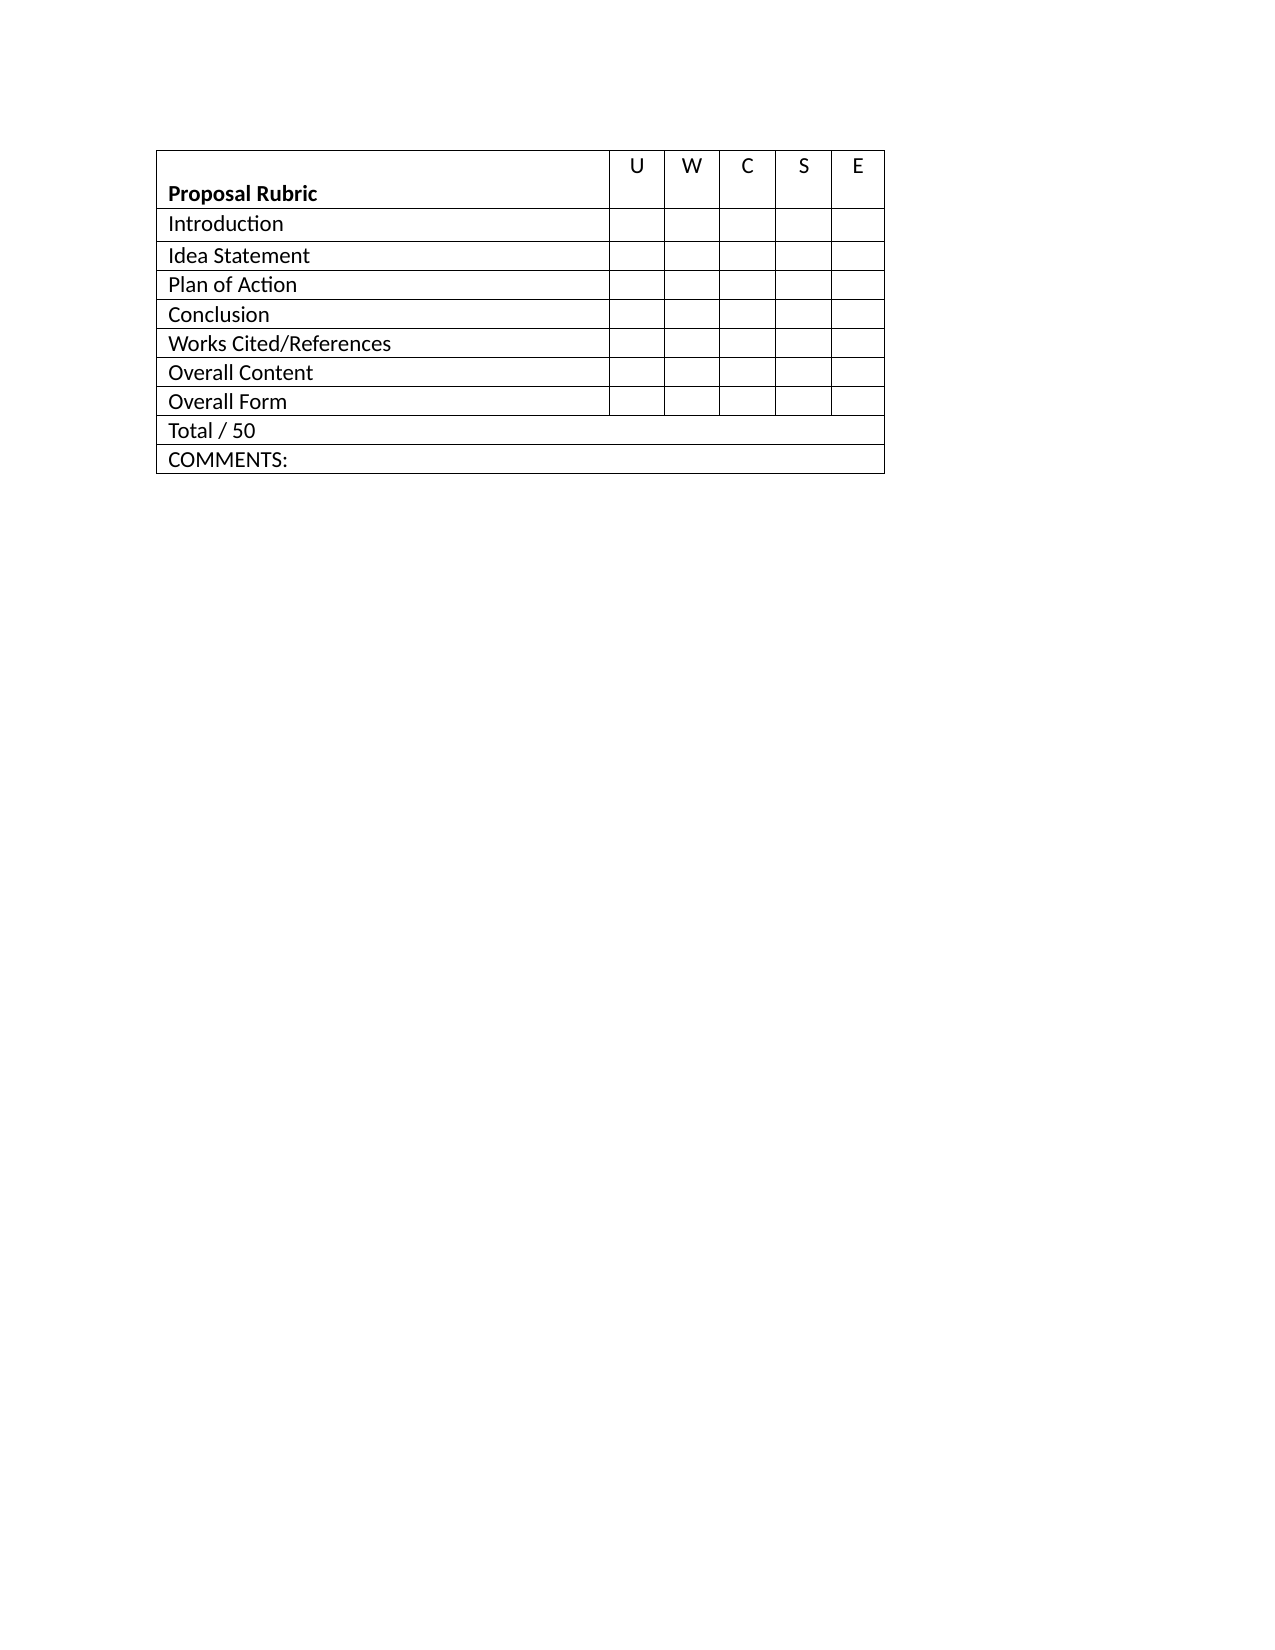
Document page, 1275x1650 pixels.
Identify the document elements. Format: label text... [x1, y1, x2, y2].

table_cell [720, 271, 775, 299]
table_header Proposal Rubric [157, 151, 609, 208]
table_cell [610, 209, 664, 241]
table_cell [776, 387, 831, 415]
table_cell Overall Content [157, 358, 609, 386]
table_cell [832, 387, 884, 415]
table_cell [610, 242, 664, 269]
table_cell [776, 271, 831, 299]
table_cell [776, 242, 831, 269]
table_cell Introduction [157, 209, 609, 241]
table_header C [720, 151, 775, 208]
table_cell [665, 209, 719, 241]
table_cell [610, 329, 664, 357]
table_header E [832, 151, 884, 208]
table_cell [776, 300, 831, 328]
table_header S [776, 151, 831, 208]
table_cell [720, 329, 775, 357]
table_cell [720, 209, 775, 241]
table_cell [665, 387, 719, 415]
table_cell [665, 300, 719, 328]
table_cell COMMENTS: [157, 445, 884, 473]
table_cell [720, 358, 775, 386]
table_cell [832, 242, 884, 269]
table_cell [776, 209, 831, 241]
table_cell [720, 300, 775, 328]
table_cell Plan of Action [157, 271, 609, 299]
table_cell Overall Form [157, 387, 609, 415]
table_cell [832, 329, 884, 357]
table_header W [665, 151, 719, 208]
table_cell [832, 300, 884, 328]
table_cell [665, 271, 719, 299]
table_header U [610, 151, 664, 208]
table_cell [720, 242, 775, 269]
table_cell [832, 209, 884, 241]
table_cell Conclusion [157, 300, 609, 328]
table_cell [832, 358, 884, 386]
table_cell Works Cited/References [157, 329, 609, 357]
table_cell [610, 387, 664, 415]
table_cell [610, 300, 664, 328]
table_cell Idea Statement [157, 242, 609, 269]
table_cell Total / 50 [157, 416, 884, 444]
table_cell [720, 387, 775, 415]
table_cell [610, 358, 664, 386]
table_cell [610, 271, 664, 299]
table_cell [776, 329, 831, 357]
table_cell [665, 329, 719, 357]
table_cell [776, 358, 831, 386]
table_cell [665, 242, 719, 269]
table_cell [832, 271, 884, 299]
table_cell [665, 358, 719, 386]
